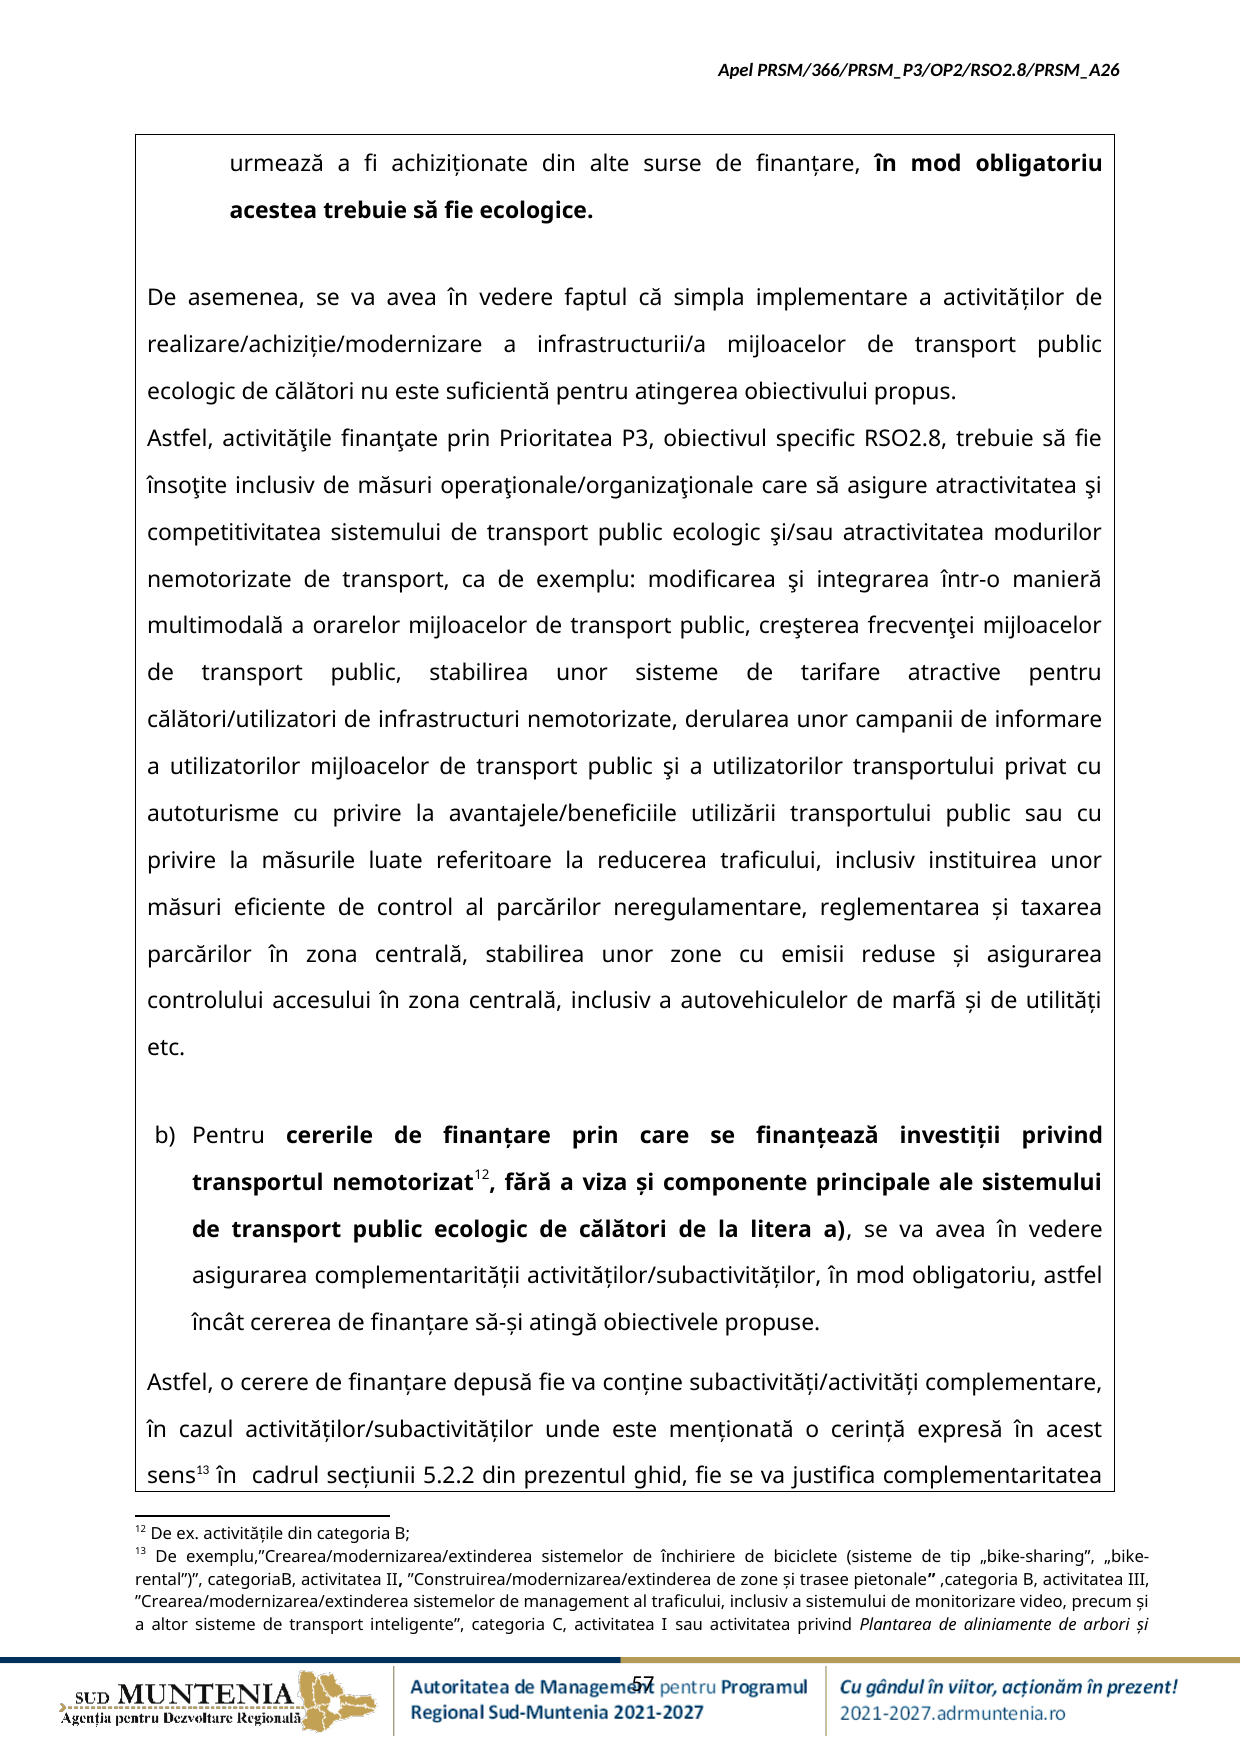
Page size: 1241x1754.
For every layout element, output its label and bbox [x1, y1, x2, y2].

picture [0, 1657, 1241, 1737]
table_header [136, 135, 1114, 1491]
